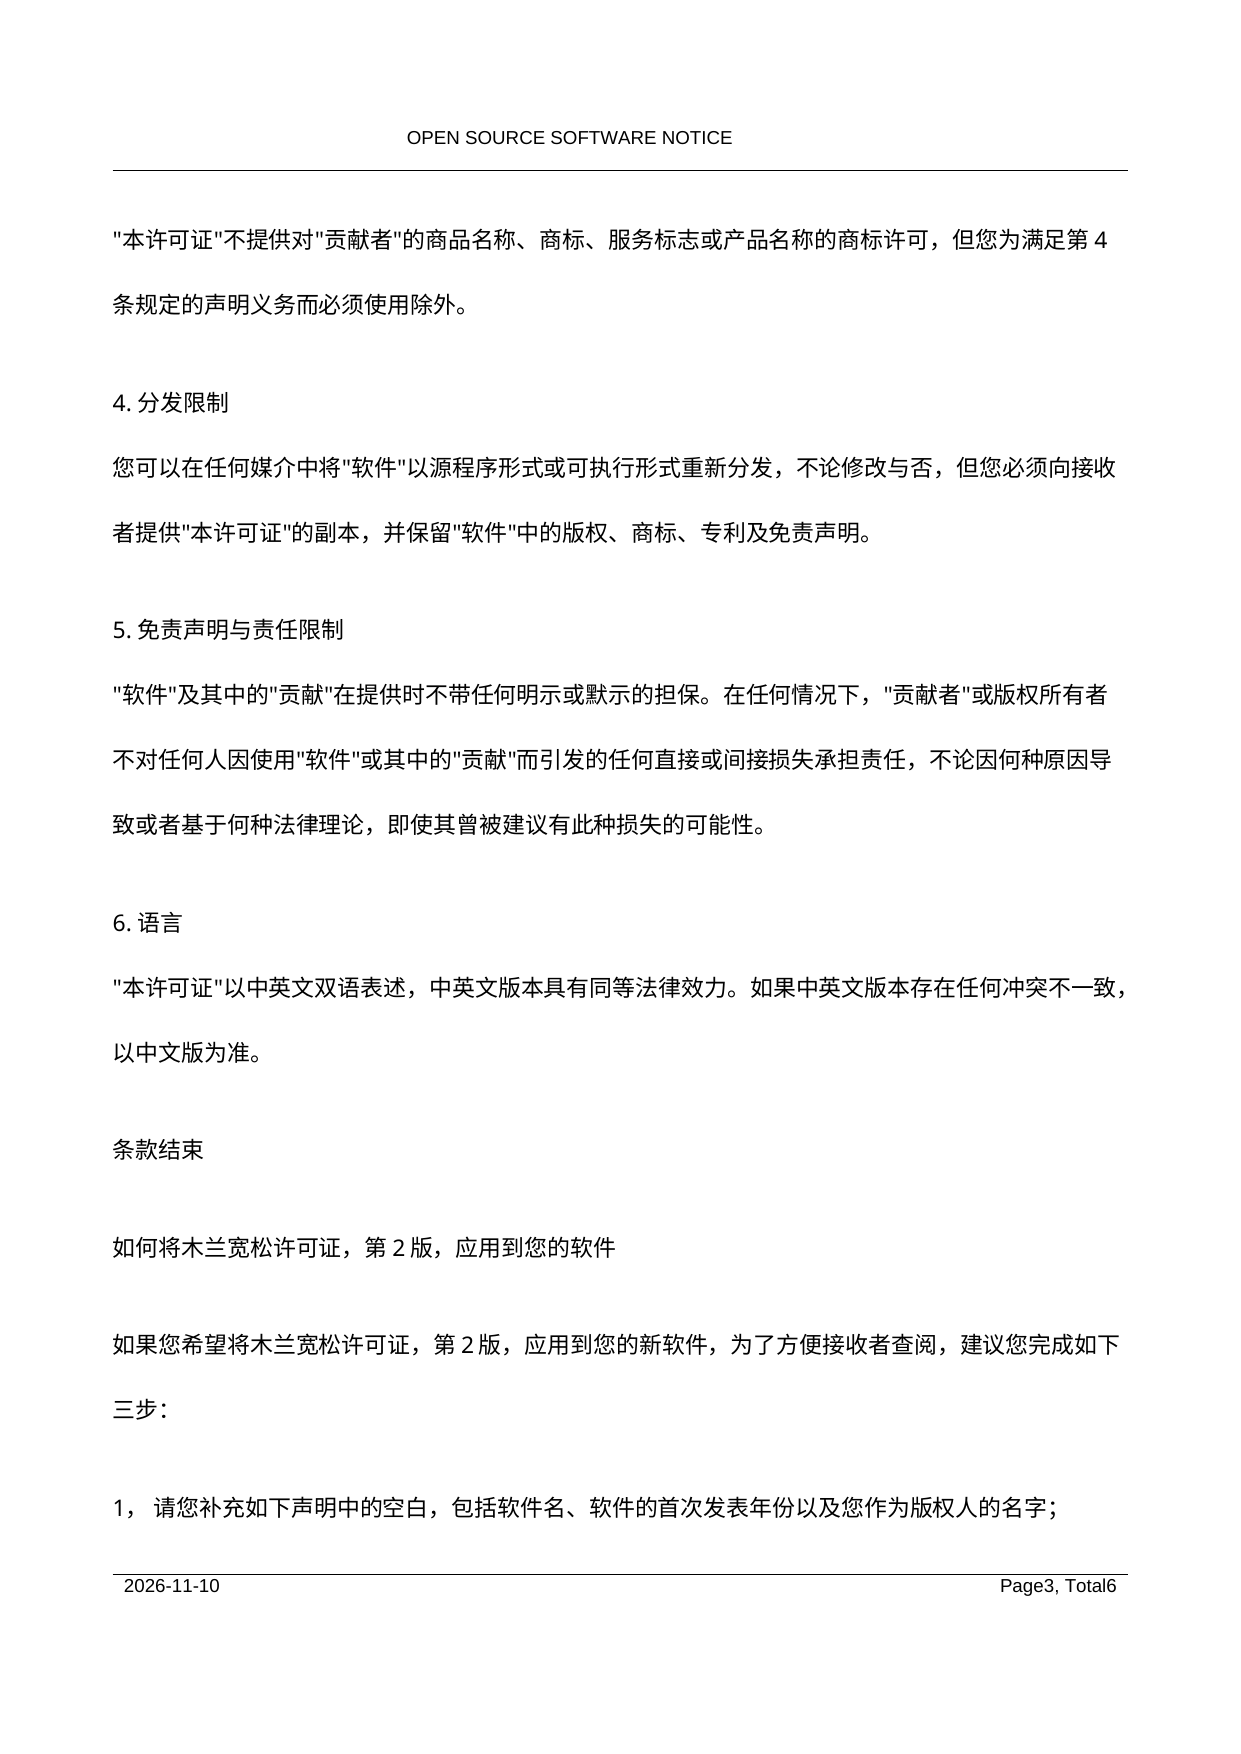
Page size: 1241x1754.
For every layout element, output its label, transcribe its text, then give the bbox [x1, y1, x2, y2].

text 如果您希望将木兰宽松许可证，第2版，应用到您的新软件，为了方便接收者查阅，建议您完成如下三步： [112, 1311, 1128, 1441]
text 6. 语言 [112, 889, 1128, 954]
text 5. 免责声明与责任限制 [112, 596, 1128, 661]
text 条款结束 [112, 1116, 1128, 1181]
text 您可以在任何媒介中将"软件"以源程序形式或可执行形式重新分发，不论修改与否，但您必须向接收者提供"本许可证"的副本，并保留"软件"中的版权、商标、专利及免责声明。 [112, 434, 1128, 564]
text 4. 分发限制 [112, 369, 1128, 434]
text "软件"及其中的"贡献"在提供时不带任何明示或默示的担保。在任何情况下，"贡献者"或版权所有者不对任何人因使用"软件"或其中的"贡献"而引发的任何直接或间接损失承担责任，不论因何种原因导致或者基于何种法律理论，即使其曾被建议有此种损失的可能性。 [112, 661, 1128, 856]
text 如何将木兰宽松许可证，第2版，应用到您的软件 [112, 1214, 1128, 1279]
text 1， 请您补充如下声明中的空白，包括软件名、软件的首次发表年份以及您作为版权人的名字； [112, 1474, 1128, 1539]
text "本许可证"不提供对"贡献者"的商品名称、商标、服务标志或产品名称的商标许可，但您为满足第4条规定的声明义务而必须使用除外。 [112, 206, 1128, 336]
text "本许可证"以中英文双语表述，中英文版本具有同等法律效力。如果中英文版本存在任何冲突不一致，以中文版为准。 [112, 954, 1128, 1084]
